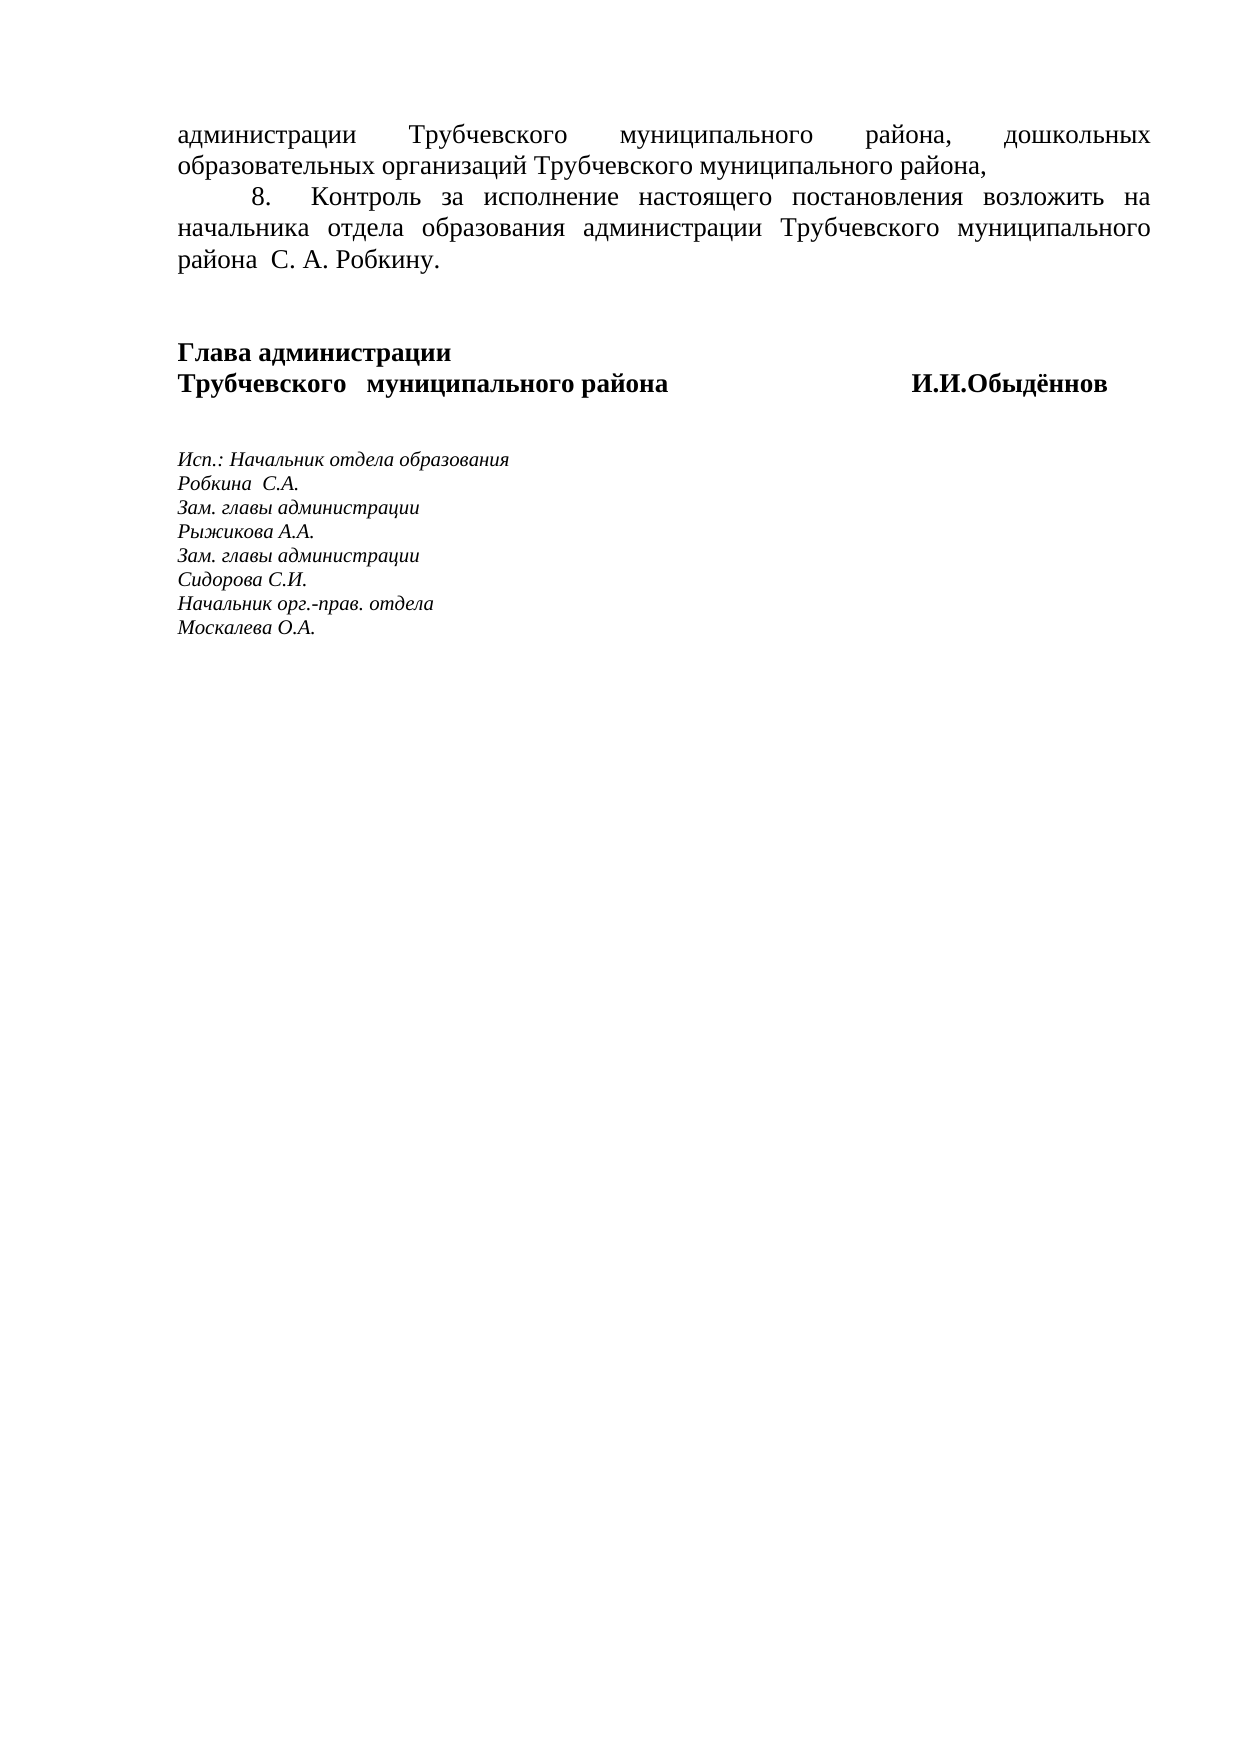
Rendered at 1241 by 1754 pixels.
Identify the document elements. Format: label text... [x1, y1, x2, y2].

text Глава администрации [177, 336, 1152, 367]
text Москалева О.А. [177, 615, 1152, 639]
text Рыжикова А.А. [177, 519, 1152, 543]
text Сидорова С.И. [177, 567, 1152, 591]
text Начальник орг.-прав. отдела [177, 591, 1152, 615]
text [177, 118, 1152, 180]
text Исп.: Начальник отдела образования [177, 447, 1152, 471]
text Робкина С.А. [177, 471, 1152, 495]
text Трубчевского муниципального района И.И.Обыдённов [177, 367, 1152, 398]
text 8. Контроль за исполнение настоящего постановления возложить на начальника отдела образования администрации Трубчевского муниципального района С. А. Робкину. [177, 180, 1152, 274]
text Зам. главы администрации [177, 495, 1152, 519]
text Зам. главы администрации [177, 543, 1152, 567]
